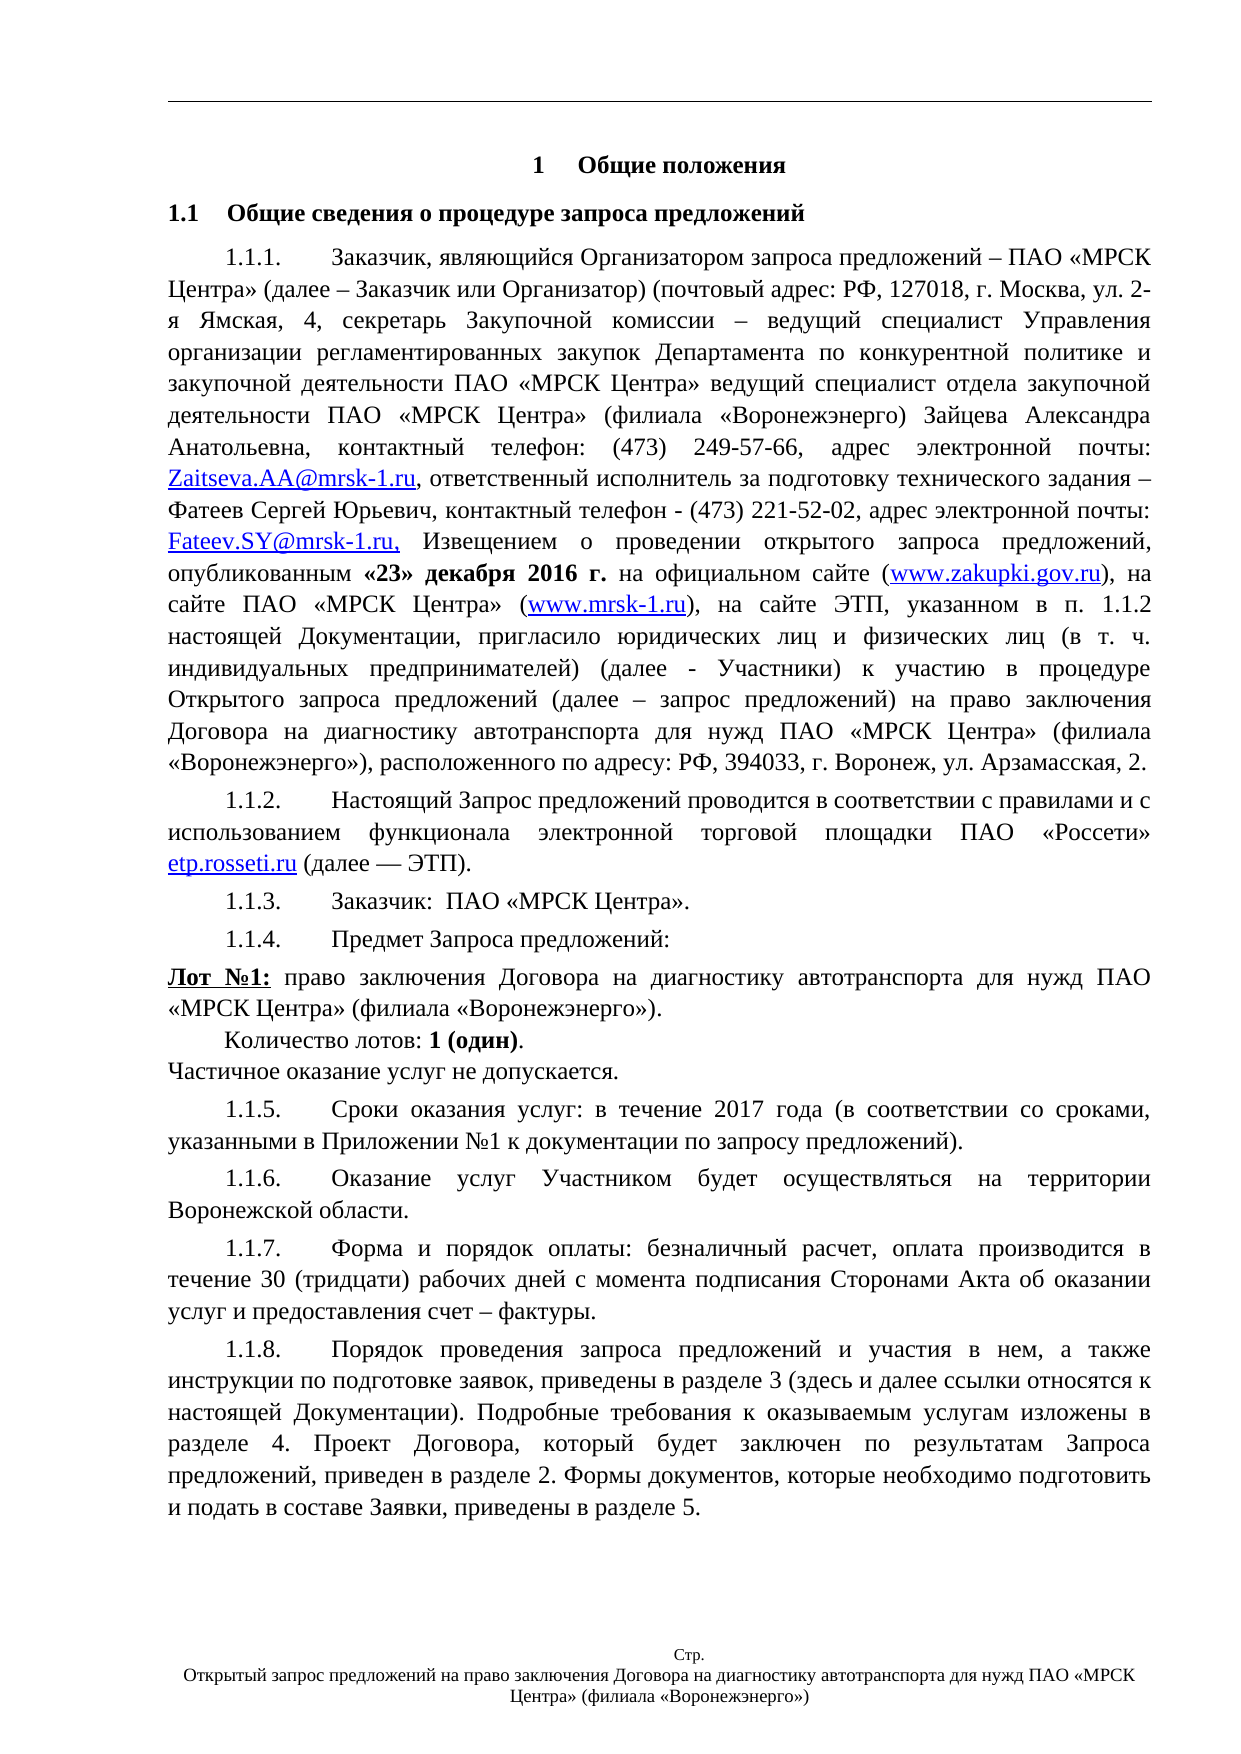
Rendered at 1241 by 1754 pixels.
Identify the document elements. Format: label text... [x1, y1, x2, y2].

subtitle Общие сведения о процедуре запроса предложений [168, 198, 1152, 227]
list Порядок проведения запроса предложений и участия в нем, а также инструкции по подготовке заявок, приведены в разделе 3 (здесь и далее ссылки относятся к настоящей Документации). Подробные требования к оказываемым услугам изложены в разделе 4. Проект Договора, который будет заключен по результатам Запроса предложений, приведен в разделе 2. Формы документов, которые необходимо подготовить и подать в составе Заявки, приведены в разделе 5. [168, 1334, 1152, 1520]
list Настоящий Запрос предложений проводится в соответствии с правилами и с использованием функционала электронной торговой площадки ПАО «Россети» etp.rosseti.ru (далее — ЭТП). [168, 785, 1152, 877]
list Частичное оказание услуг не допускается. [168, 1056, 1152, 1085]
list Оказание услуг Участником будет осуществляться на территории Воронежской области. [168, 1163, 1152, 1224]
text Количество лотов: 1 (один). [168, 1025, 1152, 1053]
list Предмет Запроса предложений: [168, 924, 1152, 953]
list Форма и порядок оплаты: безналичный расчет, оплата производится в течение 30 (тридцати) рабочих дней с момента подписания Сторонами Акта об оказании услуг и предоставления счет – фактуры. [168, 1233, 1152, 1325]
subtitle Общие положения [166, 150, 1152, 179]
list Сроки оказания услуг: в течение 2017 года (в соответствии со сроками, указанными в Приложении №1 к документации по запросу предложений). [168, 1094, 1152, 1154]
list Заказчик: ПАО «МРСК Центра». [168, 886, 1152, 915]
text Лот №1: право заключения Договора на диагностику автотранспорта для нужд ПАО «МРСК Центра» (филиала «Воронежэнерго»). [168, 962, 1152, 1022]
list Заказчик, являющийся Организатором запроса предложений – ПАО «МРСК Центра» (далее – Заказчик или Организатор) (почтовый адрес: РФ, 127018, г. Москва, ул. 2-я Ямская, 4, секретарь Закупочной комиссии – ведущий специалист Управления организации регламентированных закупок Департамента по конкурентной политике и закупочной деятельности ПАО «МРСК Центра» ведущий специалист отдела закупочной деятельности ПАО «МРСК Центра» (филиала «Воронежэнерго) Зайцева Александра Анатольевна, контактный телефон: (473) 249-57-66, адрес электронной почты: Zaitseva.AA@mrsk-1.ru, ответственный исполнитель за подготовку технического задания – Фатеев Сергей Юрьевич, контактный телефон - (473) 221-52-02, адрес электронной почты: Fateev.SY@mrsk-1.ru, Извещением о проведении открытого запроса предложений, опубликованным «23» декабря 2016 г. на официальном сайте (www.zakupki.gov.ru), на сайте ПАО «МРСК Центра» (www.mrsk-1.ru), на сайте ЭТП, указанном в п. 1.1.2 настоящей Документации, пригласило юридических лиц и физических лиц (в т. ч. индивидуальных предпринимателей) (далее - Участники) к участию в процедуре Открытого запроса предложений (далее – запрос предложений) на право заключения Договора на диагностику автотранспорта для нужд ПАО «МРСК Центра» (филиала «Воронежэнерго»), расположенного по адресу: РФ, 394033, г. Воронеж, ул. Арзамасская, 2. [168, 242, 1152, 776]
